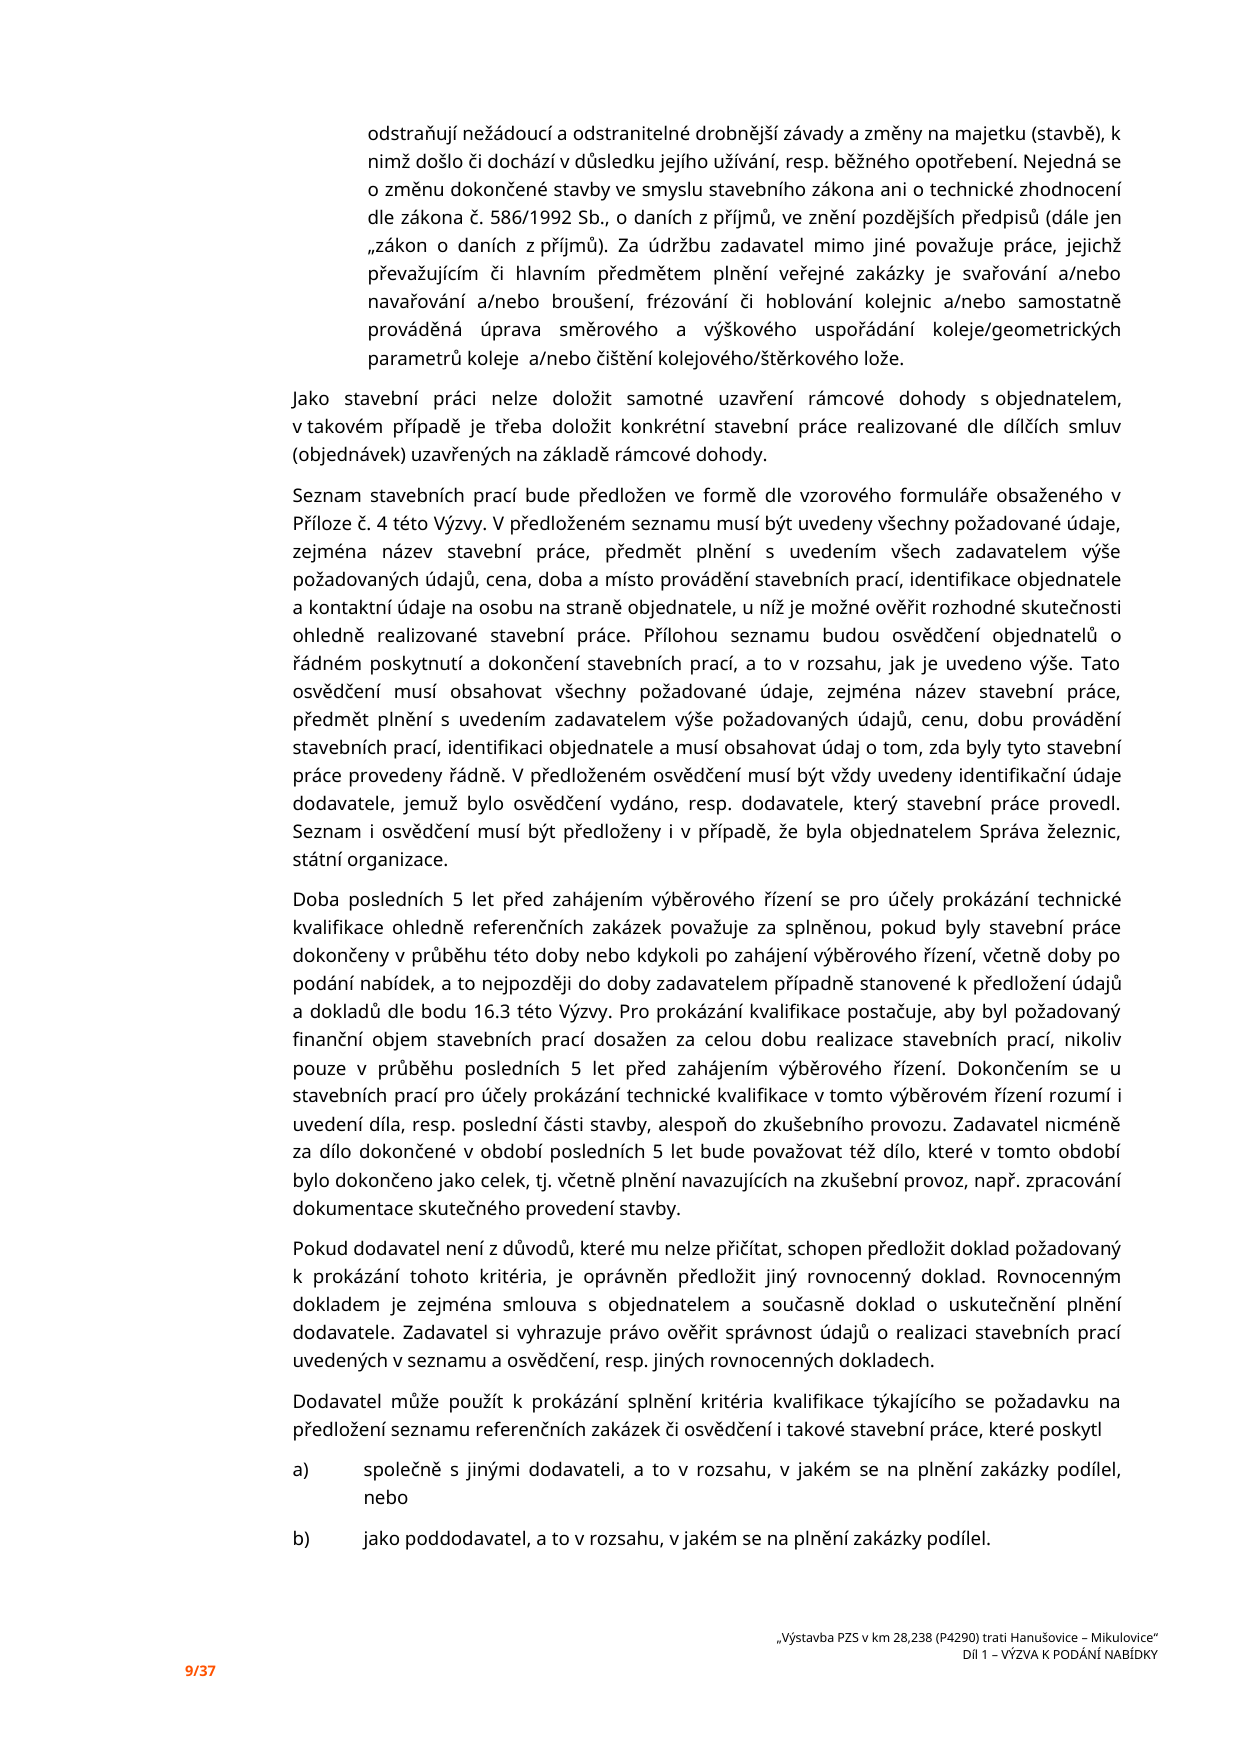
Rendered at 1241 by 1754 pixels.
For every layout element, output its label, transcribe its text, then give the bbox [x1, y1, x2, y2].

text Pokud dodavatel není z důvodů, které mu nelze přičítat, schopen předložit doklad požadovaný k prokázání tohoto kritéria, je oprávněn předložit jiný rovnocenný doklad. Rovnocenným dokladem je zejména smlouva s objednatelem a současně doklad o uskutečnění plnění dodavatele. Zadavatel si vyhrazuje právo ověřit správnost údajů o realizaci stavebních prací uvedených v seznamu a osvědčení, resp. jiných rovnocenných dokladech. [292, 1235, 1122, 1373]
text Seznam stavebních prací bude předložen ve formě dle vzorového formuláře obsaženého v Příloze č. 4 této Výzvy. V předloženém seznamu musí být uvedeny všechny požadované údaje, zejména název stavební práce, předmět plnění s uvedením všech zadavatelem výše požadovaných údajů, cena, doba a místo provádění stavebních prací, identifikace objednatele a kontaktní údaje na osobu na straně objednatele, u níž je možné ověřit rozhodné skutečnosti ohledně realizované stavební práce. Přílohou seznamu budou osvědčení objednatelů o řádném poskytnutí a dokončení stavebních prací, a to v rozsahu, jak je uvedeno výše. Tato osvědčení musí obsahovat všechny požadované údaje, zejména název stavební práce, předmět plnění s uvedením zadavatelem výše požadovaných údajů, cenu, dobu provádění stavebních prací, identifikaci objednatele a musí obsahovat údaj o tom, zda byly tyto stavební práce provedeny řádně. V předloženém osvědčení musí být vždy uvedeny identifikační údaje dodavatele, jemuž bylo osvědčení vydáno, resp. dodavatele, který stavební práce provedl. Seznam i osvědčení musí být předloženy i v případě, že byla objednatelem Správa železnic, státní organizace. [292, 482, 1122, 872]
text Jako stavební práci nelze doložit samotné uzavření rámcové dohody s objednatelem, v takovém případě je třeba doložit konkrétní stavební práce realizované dle dílčích smluv (objednávek) uzavřených na základě rámcové dohody. [292, 385, 1122, 467]
text b) jako poddodavatel, a to v rozsahu, v jakém se na plnění zakázky podílel. [292, 1525, 1122, 1551]
text Dodavatel může použít k prokázání splnění kritéria kvalifikace týkajícího se požadavku na předložení seznamu referenčních zakázek či osvědčení i takové stavební práce, které poskytl [292, 1388, 1122, 1442]
text Doba posledních 5 let před zahájením výběrového řízení se pro účely prokázání technické kvalifikace ohledně referenčních zakázek považuje za splněnou, pokud byly stavební práce dokončeny v průběhu této doby nebo kdykoli po zahájení výběrového řízení, včetně doby po podání nabídek, a to nejpozději do doby zadavatelem případně stanovené k předložení údajů a dokladů dle bodu 16.3 této Výzvy. Pro prokázání kvalifikace postačuje, aby byl požadovaný finanční objem stavebních prací dosažen za celou dobu realizace stavebních prací, nikoliv pouze v průběhu posledních 5 let před zahájením výběrového řízení. Dokončením se u stavebních prací pro účely prokázání technické kvalifikace v tomto výběrovém řízení rozumí i uvedení díla, resp. poslední části stavby, alespoň do zkušebního provozu. Zadavatel nicméně za dílo dokončené v období posledních 5 let bude považovat též dílo, které v tomto období bylo dokončeno jako celek, tj. včetně plnění navazujících na zkušební provoz, např. zpracování dokumentace skutečného provedení stavby. [292, 887, 1122, 1220]
text a) společně s jinými dodavateli, a to v rozsahu, v jakém se na plnění zakázky podílel, nebo [292, 1457, 1122, 1510]
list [330, 121, 1122, 370]
